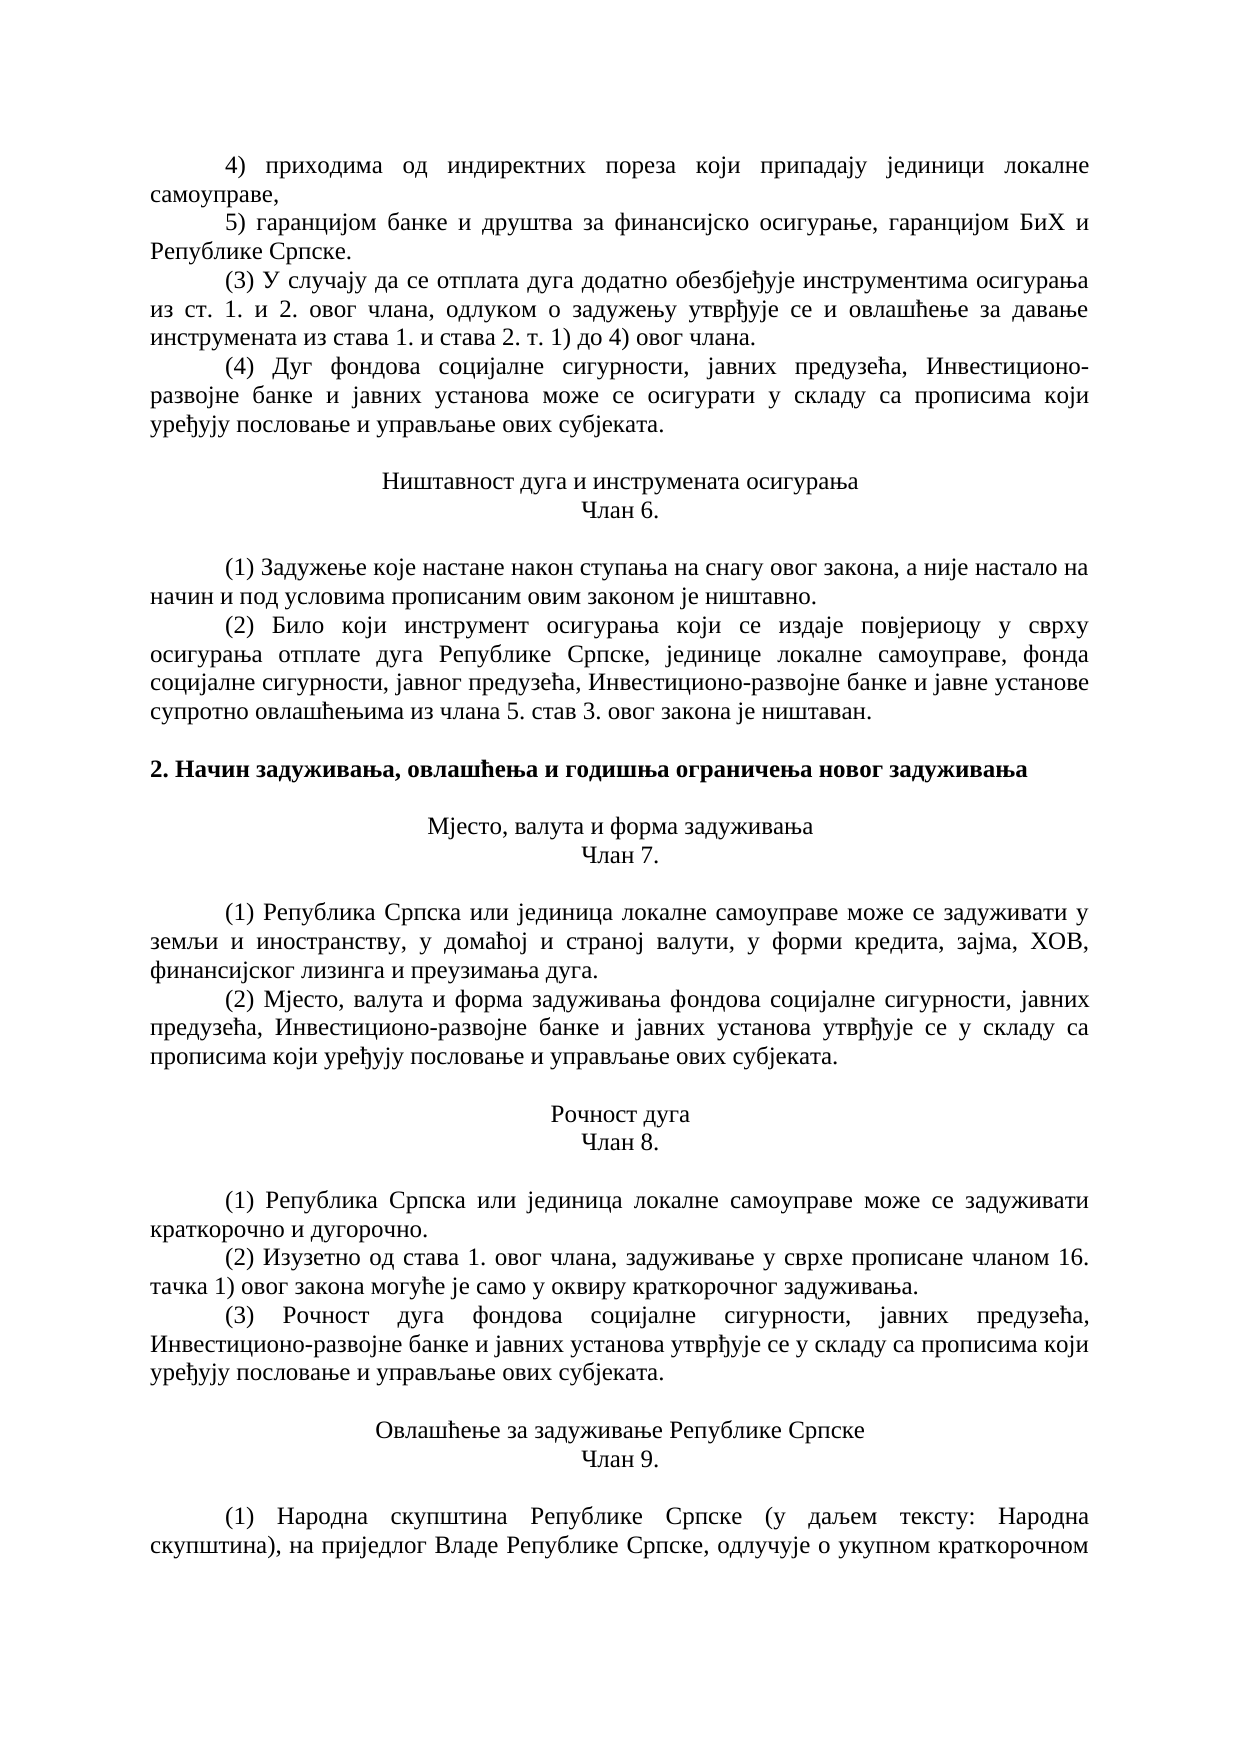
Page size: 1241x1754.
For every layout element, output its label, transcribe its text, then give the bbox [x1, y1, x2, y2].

text 5) гаранцијом банке и друштва за финансијско осигурање, гаранцијом БиХ и Републике Српске. [150, 207, 1090, 265]
text 4) приходима од индиректних пореза који припадају јединици локалне самоуправе, [150, 150, 1090, 207]
text Члан 8. [150, 1127, 1090, 1156]
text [150, 1501, 1090, 1559]
text (2) Изузетно од става 1. овог члана, задуживање у сврхе прописане чланом 16. тачка 1) овог закона могуће је само у оквиру краткорочног задуживања. [150, 1242, 1090, 1300]
text Овлашћење за задуживање Републике Српске [150, 1415, 1090, 1444]
text (2) Било који инструмент осигурања који се издаје повјериоцу у сврху осигурања отплате дуга Републике Српске, јединице локалне самоуправе, фонда социјалне сигурности, јавног предузећа, Инвестиционо-развојне банке и јавне установе супротно овлашћењима из члана 5. став 3. овог закона је ништаван. [150, 610, 1090, 725]
text (4) Дуг фондова социјалне сигурности, јавних предузећа, Инвестиционо-развојне банке и јавних установа може се осигурати у складу са прописима који уређују пословање и управљање ових субјеката. [150, 351, 1090, 437]
text (1) Задужење које настане након ступања на снагу овог закона, а није настало на начин и под условима прописаним овим законом је ништавно. [150, 552, 1090, 610]
list Члан 7. [150, 840, 1090, 869]
text (1) Република Српска или јединица локалне самоуправе може се задуживати краткорочно и дугорочно. [150, 1185, 1090, 1242]
text (3) Рочност дуга фондова социјалне сигурности, јавних предузећа, Инвестиционо-развојне банке и јавних установа утврђује се у складу са прописима који уређују пословање и управљање ових субјеката. [150, 1300, 1090, 1386]
text (3) У случају да се отплата дуга додатно обезбјеђује инструментима осигурања из ст. 1. и 2. овог члана, одлуком о задужењу утврђује се и овлашћење за давање инструмената из става 1. и става 2. т. 1) до 4) овог члана. [150, 265, 1090, 351]
text Рочност дуга [150, 1099, 1090, 1127]
text Ништавност дуга и инструмената осигурања [150, 466, 1090, 495]
text Члан 9. [150, 1444, 1090, 1472]
text (2) Мјесто, валута и форма задуживања фондова социјалне сигурности, јавних предузећа, Инвестиционо-развојне банке и јавних установа утврђује се у складу са прописима који уређују пословање и управљање ових субјеката. [150, 984, 1090, 1070]
text Мјесто, валута и форма задуживања [150, 811, 1090, 840]
text 2. Начин задуживања, овлашћења и годишња ограничења новог задуживања [150, 754, 1090, 782]
text Члан 6. [150, 495, 1090, 524]
text (1) Република Српска или јединица локалне самоуправе може се задуживати у земљи и иностранству, у домаћој и страној валути, у форми кредита, зајма, ХОВ, финансијског лизинга и преузимања дуга. [150, 897, 1090, 984]
